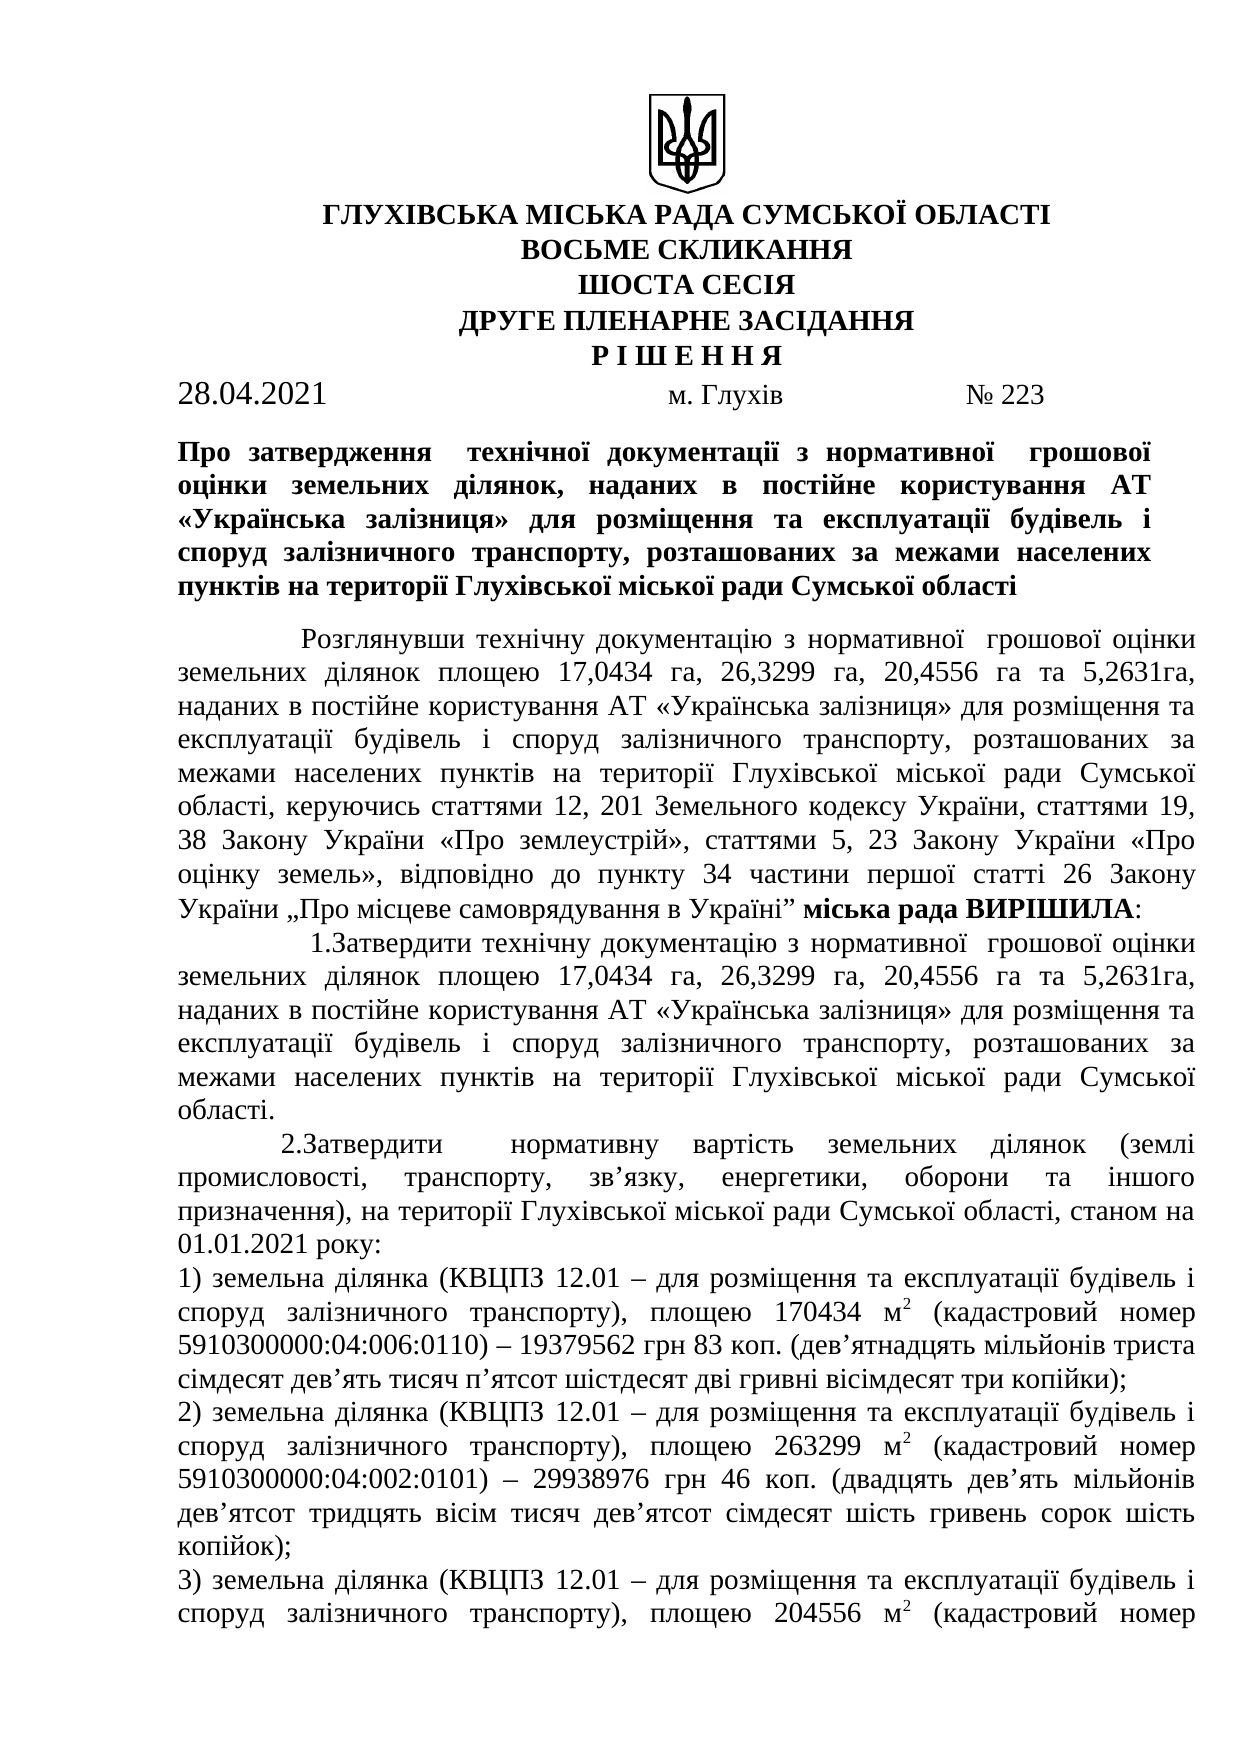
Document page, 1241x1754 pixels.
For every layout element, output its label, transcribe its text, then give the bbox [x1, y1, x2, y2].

text Розглянувши технічну документацію з нормативної грошової оцінки земельних ділянок площею 17,0434 га, 26,3299 га, 20,4556 га та 5,2631га, наданих в постійне користування АТ «Українська залізниця» для розміщення та експлуатації будівель і споруд залізничного транспорту, розташованих за межами населених пунктів на території Глухівської міської ради Сумської області, керуючись статтями 12, 201 Земельного кодексу України, статтями 19, 38 Закону України «Про землеустрій», статтями 5, 23 Закону України «Про оцінку земель», відповідно до пункту 34 частини першої статті 26 Закону України „Про місцеве самоврядування в Україні” міська рада ВИРІШИЛА: [177, 621, 1196, 925]
text ШОСТА СЕСІЯ [177, 267, 1196, 301]
text 2) земельна ділянка (КВЦПЗ 12.01 – для розміщення та експлуатації будівель і споруд залізничного транспорту), площею 263299 м2 (кадастровий номер 5910300000:04:002:0101) – 29938976 грн 46 коп. (двадцять дев’ять мільйонів дев’ятсот тридцять вісім тисяч дев’ятсот сімдесят шість гривень сорок шість копійок); [177, 1394, 1196, 1562]
text 1) земельна ділянка (КВЦПЗ 12.01 – для розміщення та експлуатації будівель і споруд залізничного транспорту), площею 170434 м2 (кадастровий номер 5910300000:04:006:0110) – 19379562 грн 83 коп. (дев’ятнадцять мільйонів триста сімдесят дев’ять тисяч п’ятсот шістдесят дві гривні вісімдесят три копійки); [177, 1260, 1196, 1394]
text 28.04.2021 м. Глухів № 223 [177, 373, 1196, 411]
text 1.Затвердити технічну документацію з нормативної грошової оцінки земельних ділянок площею 17,0434 га, 26,3299 га, 20,4556 га та 5,2631га, наданих в постійне користування АТ «Українська залізниця» для розміщення та експлуатації будівель і споруд залізничного транспорту, розташованих за межами населених пунктів на території Глухівської міської ради Сумської області. [177, 925, 1196, 1126]
text ДРУГЕ ПЛЕНАРНЕ ЗАСІДАННЯ [177, 303, 1196, 336]
text Глухівська міська рада Сумської області [177, 74, 1196, 231]
text Р І Ш Е Н Н Я [177, 338, 1196, 371]
text ВОСЬМЕ СКЛИКАННЯ [177, 232, 1196, 266]
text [177, 1562, 1196, 1629]
picture [646, 92, 728, 196]
text 2.Затвердити нормативну вартість земельних ділянок (землі промисловості, транспорту, зв’язку, енергетики, оборони та іншого призначення), на території Глухівської міської ради Сумської області, станом на 01.01.2021 року: [177, 1126, 1196, 1260]
